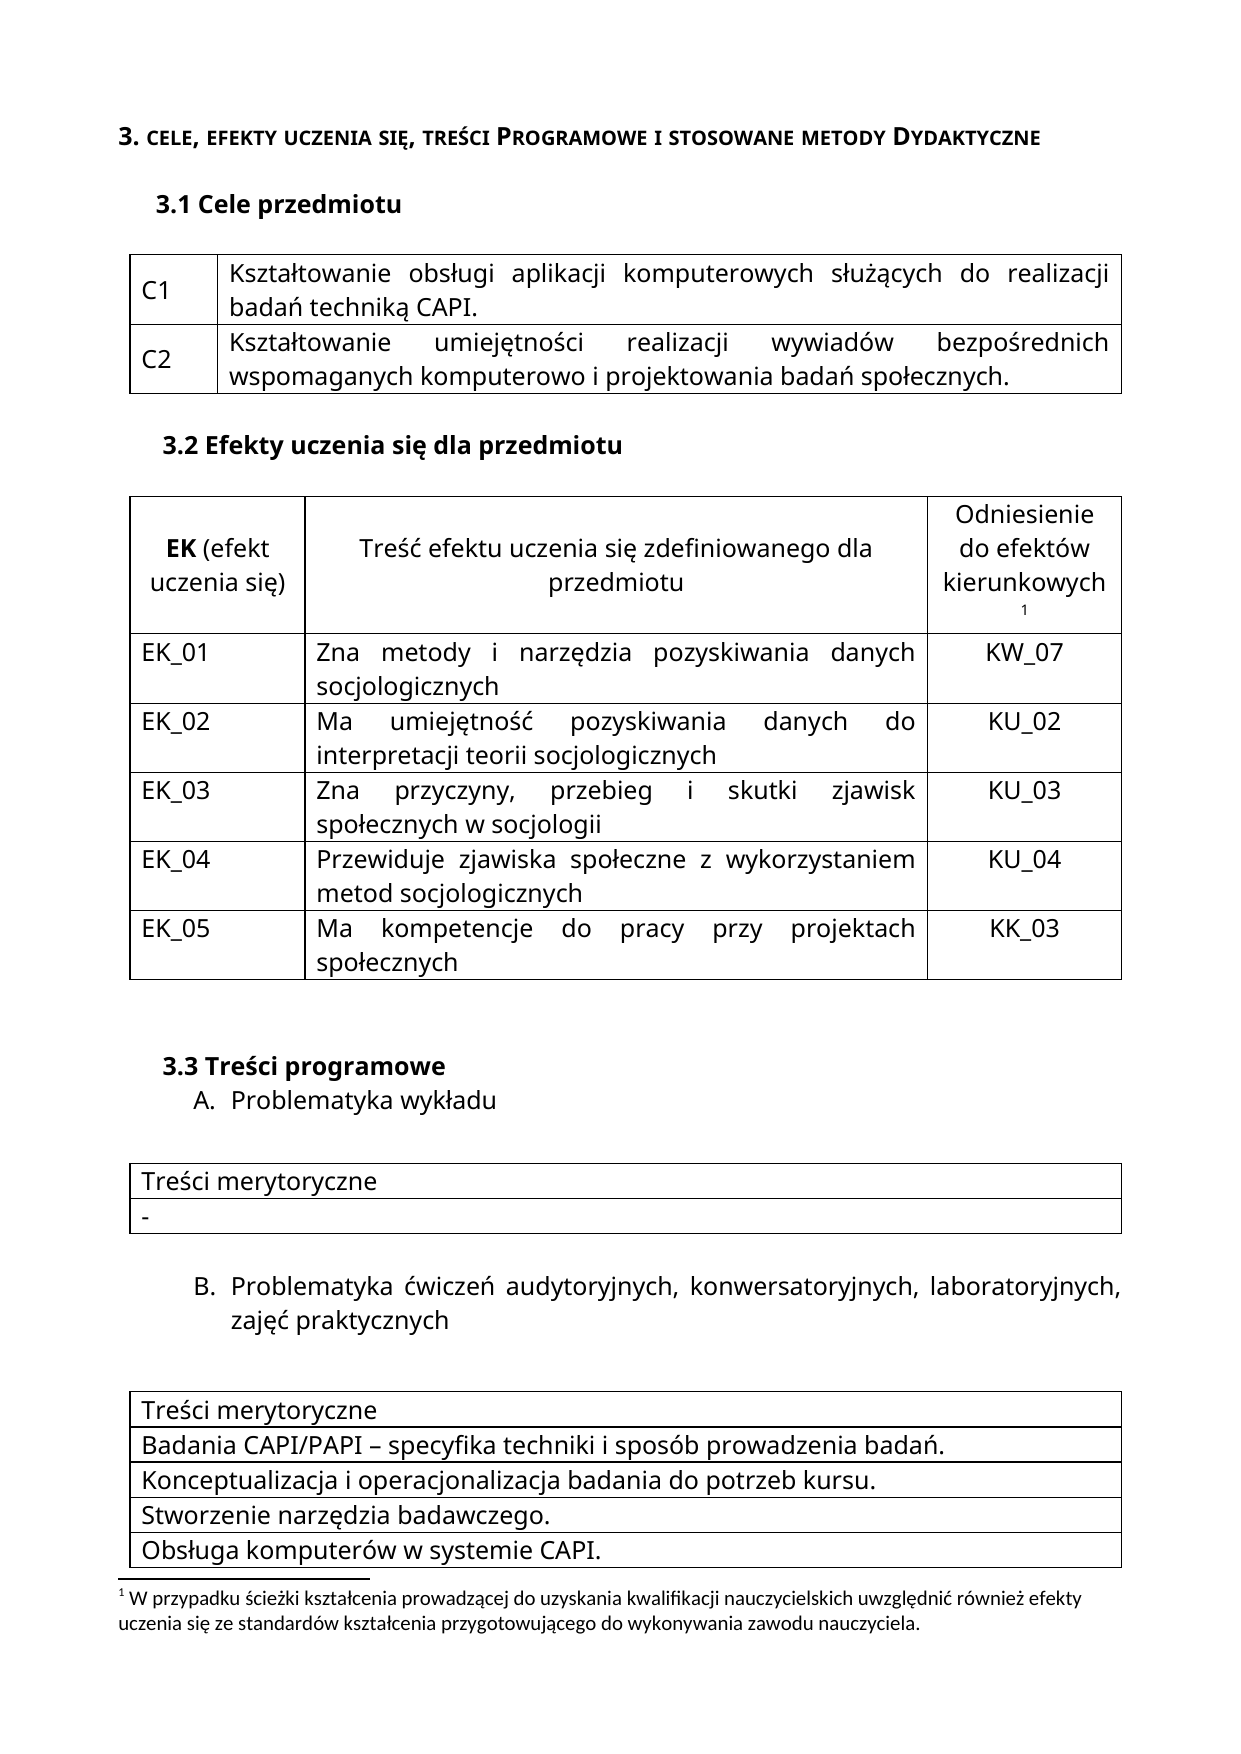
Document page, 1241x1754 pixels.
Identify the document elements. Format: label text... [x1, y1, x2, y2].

table_header Kształtowanie obsługi aplikacji komputerowych służących do realizacji badań techniką CAPI. [218, 255, 1121, 323]
table_header Treści merytoryczne [131, 1392, 1121, 1426]
table_cell Ma kompetencje do pracy przy projektach społecznych [306, 911, 927, 979]
table_cell Zna przyczyny, przebieg i skutki zjawisk społecznych w socjologii [306, 773, 927, 841]
list Problematyka ćwiczeń audytoryjnych, konwersatoryjnych, laboratoryjnych, zajęć praktycznych [193, 1268, 1122, 1336]
list Problematyka wykładu [193, 1082, 1122, 1116]
table_cell Konceptualizacja i operacjonalizacja badania do potrzeb kursu. [131, 1463, 1121, 1497]
table_header Treści merytoryczne [131, 1164, 1121, 1198]
table_cell Przewiduje zjawiska społeczne z wykorzystaniem metod socjologicznych [306, 842, 927, 910]
table_cell EK_01 [131, 634, 304, 702]
table_cell EK_02 [131, 704, 304, 772]
table_cell EK_05 [131, 911, 304, 979]
table_header EK (efekt uczenia się) [131, 497, 304, 633]
table_cell KU_02 [928, 704, 1121, 772]
table_header Odniesienie do efektów kierunkowych [928, 497, 1121, 633]
table_cell Kształtowanie umiejętności realizacji wywiadów bezpośrednich wspomaganych komputerowo i projektowania badań społecznych. [218, 325, 1121, 393]
list 3.3 Treści programowe [162, 1048, 1122, 1082]
table_cell KW_07 [928, 634, 1121, 702]
table_cell KU_04 [928, 842, 1121, 910]
table_cell Obsługa komputerów w systemie CAPI. [131, 1533, 1121, 1567]
table_cell KU_03 [928, 773, 1121, 841]
table_header C1 [131, 255, 217, 323]
table_cell Ma umiejętność pozyskiwania danych do interpretacji teorii socjologicznych [306, 704, 927, 772]
table_cell EK_03 [131, 773, 304, 841]
text 3.2 Efekty uczenia się dla przedmiotu [162, 428, 1122, 462]
table_cell Zna metody i narzędzia pozyskiwania danych socjologicznych [306, 634, 927, 702]
table_header Treść efektu uczenia się zdefiniowanego dla przedmiotu [306, 497, 927, 633]
table_cell C2 [131, 325, 217, 393]
text 3. cele, efekty uczenia się, treści Programowe i stosowane metody Dydaktyczne [118, 118, 1122, 152]
text 3.1 Cele przedmiotu [156, 186, 1122, 220]
table_cell - [131, 1199, 1121, 1233]
table_cell Stworzenie narzędzia badawczego. [131, 1498, 1121, 1532]
table_cell EK_04 [131, 842, 304, 910]
table_cell Badania CAPI/PAPI – specyfika techniki i sposób prowadzenia badań. [131, 1428, 1121, 1461]
table_cell KK_03 [928, 911, 1121, 979]
